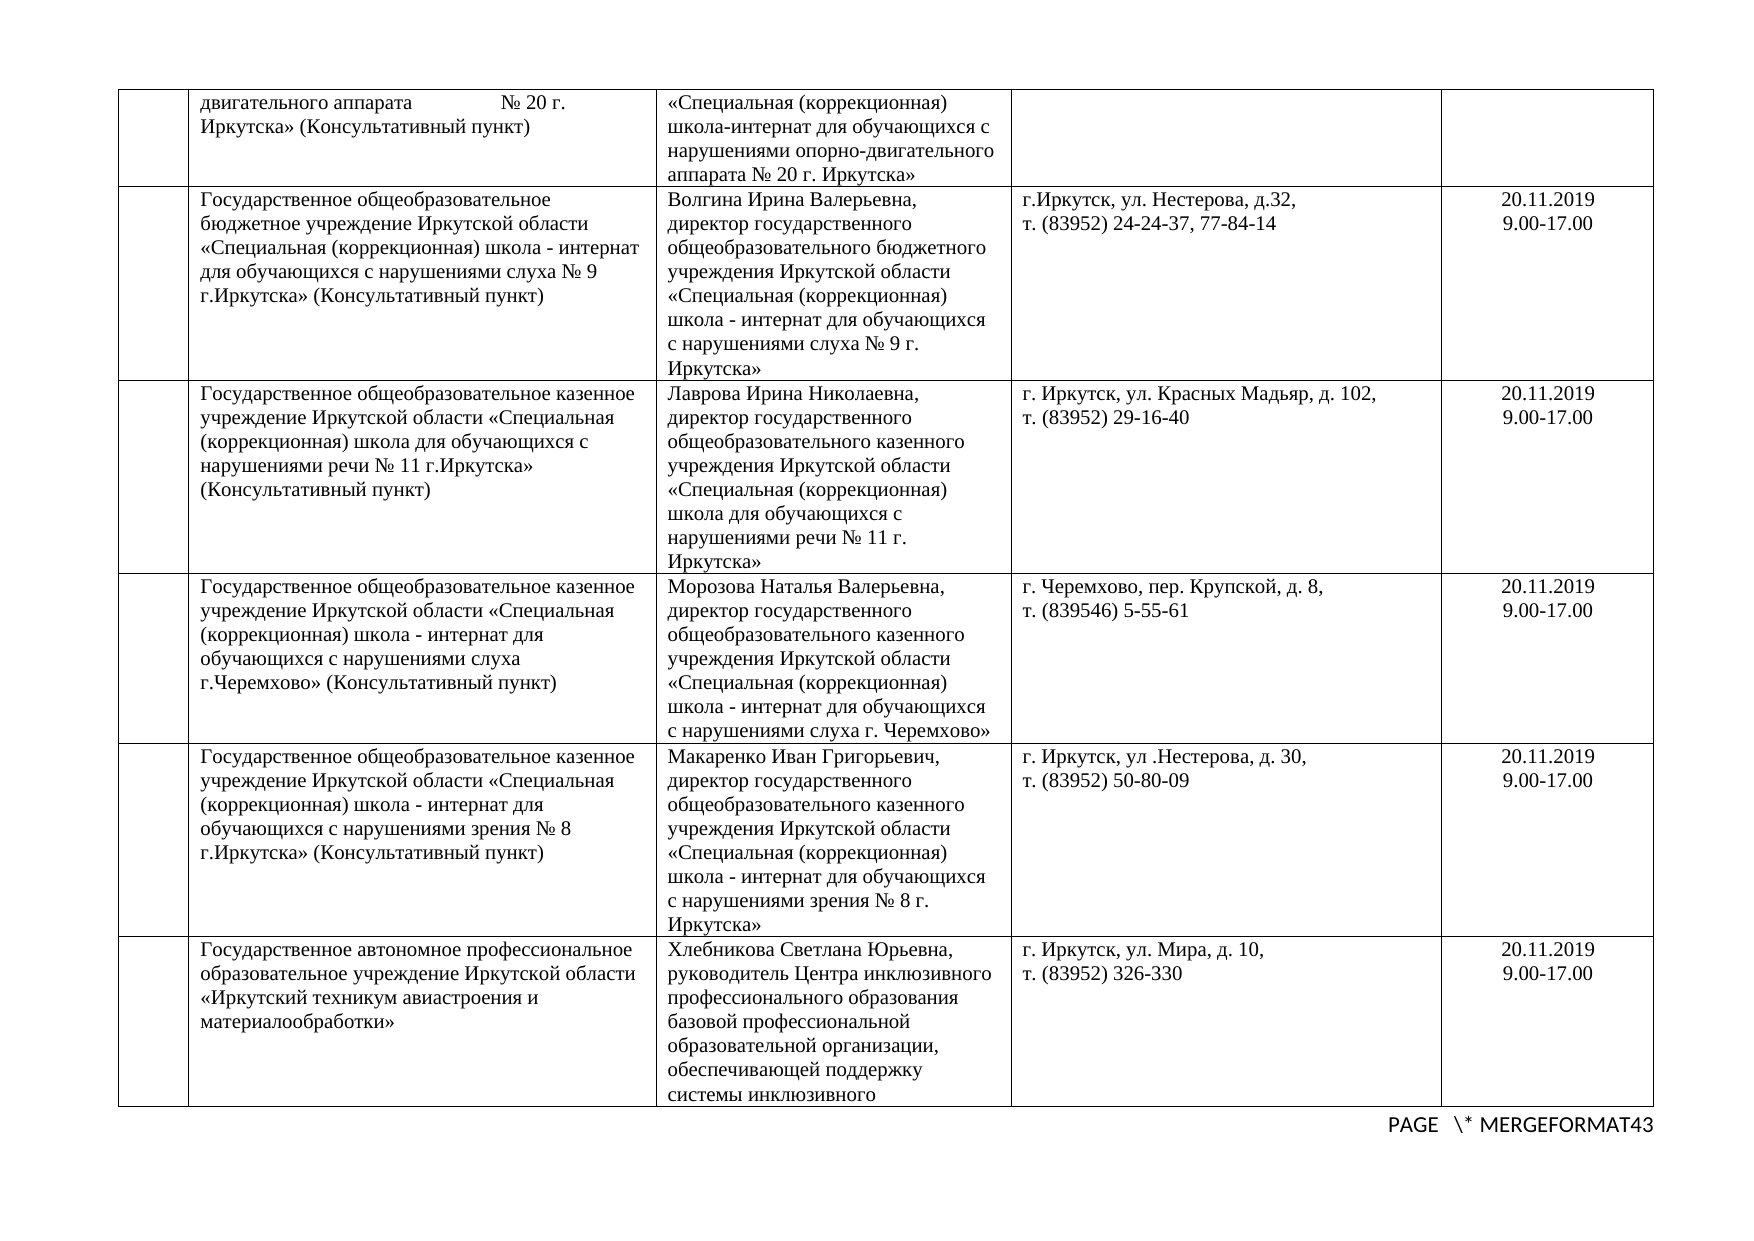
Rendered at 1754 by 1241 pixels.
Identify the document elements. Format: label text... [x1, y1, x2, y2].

table_cell 20.11.2019 9.00-17.00 [1442, 744, 1653, 936]
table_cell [189, 937, 656, 1106]
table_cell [189, 90, 656, 186]
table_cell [1442, 937, 1653, 1106]
table_cell [119, 187, 188, 379]
table_cell [119, 744, 188, 936]
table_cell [1442, 90, 1653, 186]
table_cell 20.11.2019 9.00-17.00 [1442, 187, 1653, 379]
table_cell [119, 381, 188, 573]
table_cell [657, 937, 1011, 1106]
table_cell г. Иркутск, ул .Нестерова, д. 30, т. (83952) 50-80-09 [1012, 744, 1441, 936]
table_cell [119, 574, 188, 742]
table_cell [1012, 937, 1441, 1106]
table_cell Макаренко Иван Григорьевич, директор государственного общеобразовательного казенного учреждения Иркутской области «Специальная (коррекционная) школа - интернат для обучающихся с нарушениями зрения № 8 г. Иркутска» [657, 744, 1011, 936]
table_cell Государственное общеобразовательное казенное учреждение Иркутской области «Специальная (коррекционная) школа для обучающихся с нарушениями речи № 11 г.Иркутска» (Консультативный пункт) [189, 381, 656, 573]
table_cell Государственное общеобразовательное бюджетное учреждение Иркутской области «Специальная (коррекционная) школа - интернат для обучающихся с нарушениями слуха № 9 г.Иркутска» (Консультативный пункт) [189, 187, 656, 379]
table_cell 20.11.2019 9.00-17.00 [1442, 381, 1653, 573]
table_cell г. Черемхово, пер. Крупской, д. 8, т. (839546) 5-55-61 [1012, 574, 1441, 742]
table_cell Волгина Ирина Валерьевна, директор государственного общеобразовательного бюджетного учреждения Иркутской области «Специальная (коррекционная) школа - интернат для обучающихся с нарушениями слуха № 9 г. Иркутска» [657, 187, 1011, 379]
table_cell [1012, 90, 1441, 186]
table_cell Морозова Наталья Валерьевна, директор государственного общеобразовательного казенного учреждения Иркутской области «Специальная (коррекционная) школа - интернат для обучающихся с нарушениями слуха г. Черемхово» [657, 574, 1011, 742]
table_cell г. Иркутск, ул. Красных Мадьяр, д. 102, т. (83952) 29-16-40 [1012, 381, 1441, 573]
table_cell [119, 937, 188, 1106]
table_cell 20.11.2019 9.00-17.00 [1442, 574, 1653, 742]
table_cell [657, 90, 1011, 186]
table_cell г.Иркутск, ул. Нестерова, д.32, т. (83952) 24-24-37, 77-84-14 [1012, 187, 1441, 379]
table_cell Государственное общеобразовательное казенное учреждение Иркутской области «Специальная (коррекционная) школа - интернат для обучающихся с нарушениями зрения № 8 г.Иркутска» (Консультативный пункт) [189, 744, 656, 936]
table_cell Лаврова Ирина Николаевна, директор государственного общеобразовательного казенного учреждения Иркутской области «Специальная (коррекционная) школа для обучающихся с нарушениями речи № 11 г. Иркутска» [657, 381, 1011, 573]
table_cell Государственное общеобразовательное казенное учреждение Иркутской области «Специальная (коррекционная) школа - интернат для обучающихся с нарушениями слуха г.Черемхово» (Консультативный пункт) [189, 574, 656, 742]
table_cell [119, 90, 188, 186]
